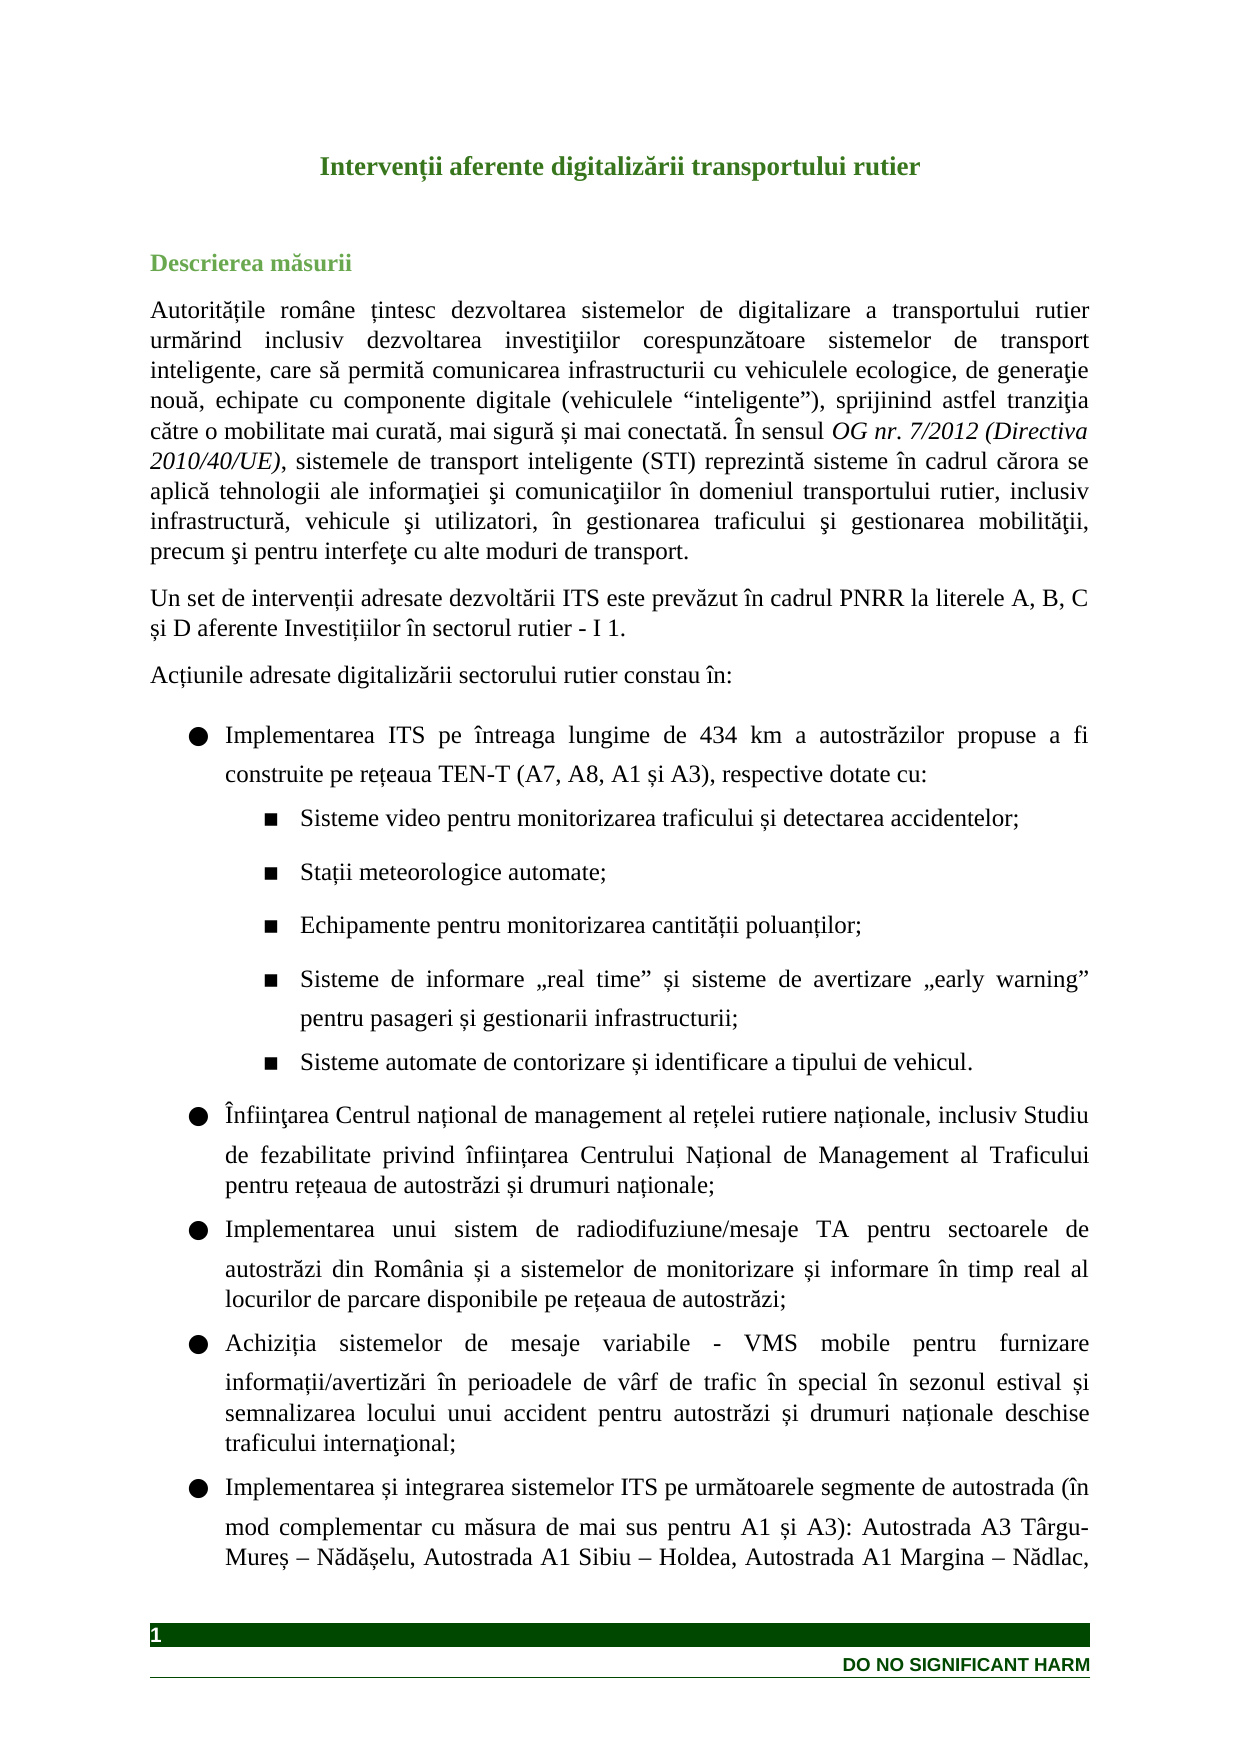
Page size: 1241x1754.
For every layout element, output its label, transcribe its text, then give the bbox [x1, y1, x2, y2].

text Descrierea măsurii [150, 248, 1090, 277]
text Un set de intervenții adresate dezvoltării ITS este prevăzut în cadrul PNRR la literele A, B, C și D aferente Investițiilor în sectorul rutier - I 1. [150, 583, 1090, 642]
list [187, 1459, 1090, 1571]
list Implementarea ITS pe întreaga lungime de 434 km a autostrăzilor propuse a fi construite pe rețeaua TEN-T (A7, A8, A1 și A3), respective dotate cu: [187, 707, 1090, 788]
list Înfiinţarea Centrul național de management al rețelei rutiere naționale, inclusiv Studiu de fezabilitate privind înființarea Centrului Național de Management al Traficului pentru rețeaua de autostrăzi și drumuri naționale; [187, 1087, 1090, 1199]
list Implementarea unui sistem de radiodifuziune/mesaje TA pentru sectoarele de autostrăzi din România și a sistemelor de monitorizare și informare în timp real al locurilor de parcare disponibile pe rețeaua de autostrăzi; [187, 1201, 1090, 1313]
text Autoritățile române țintesc dezvoltarea sistemelor de digitalizare a transportului rutier urmărind inclusiv dezvoltarea investiţiilor corespunzătoare sistemelor de transport inteligente, care să permită comunicarea infrastructurii cu vehiculele ecologice, de generaţie nouă, echipate cu componente digitale (vehiculele “inteligente”), sprijinind astfel tranziţia către o mobilitate mai curată, mai sigură și mai conectată. În sensul OG nr. 7/2012 (Directiva 2010/40/UE), sistemele de transport inteligente (STI) reprezintă sisteme în cadrul cărora se aplică tehnologii ale informaţiei şi comunicaţiilor în domeniul transportului rutier, inclusiv infrastructură, vehicule şi utilizatori, în gestionarea traficului şi gestionarea mobilităţii, precum şi pentru interfeţe cu alte moduri de transport. [150, 295, 1090, 565]
list Sisteme automate de contorizare și identificare a tipului de vehicul. [262, 1033, 1090, 1084]
text Intervenții aferente digitalizării transportului rutier [150, 150, 1090, 181]
list Sisteme video pentru monitorizarea traficului și detectarea accidentelor; [262, 789, 1090, 841]
list Achiziția sistemelor de mesaje variabile - VMS mobile pentru furnizare informații/avertizări în perioadele de vârf de trafic în special în sezonul estival și semnalizarea locului unui accident pentru autostrăzi și drumuri naționale deschise traficului internaţional; [187, 1314, 1090, 1457]
list Sisteme de informare „real time” și sisteme de avertizare „early warning” pentru pasageri și gestionarii infrastructurii; [262, 951, 1090, 1032]
list Echipamente pentru monitorizarea cantității poluanților; [262, 897, 1090, 948]
text Acțiunile adresate digitalizării sectorului rutier constau în: [150, 660, 1090, 688]
list Stații meteorologice automate; [262, 843, 1090, 894]
